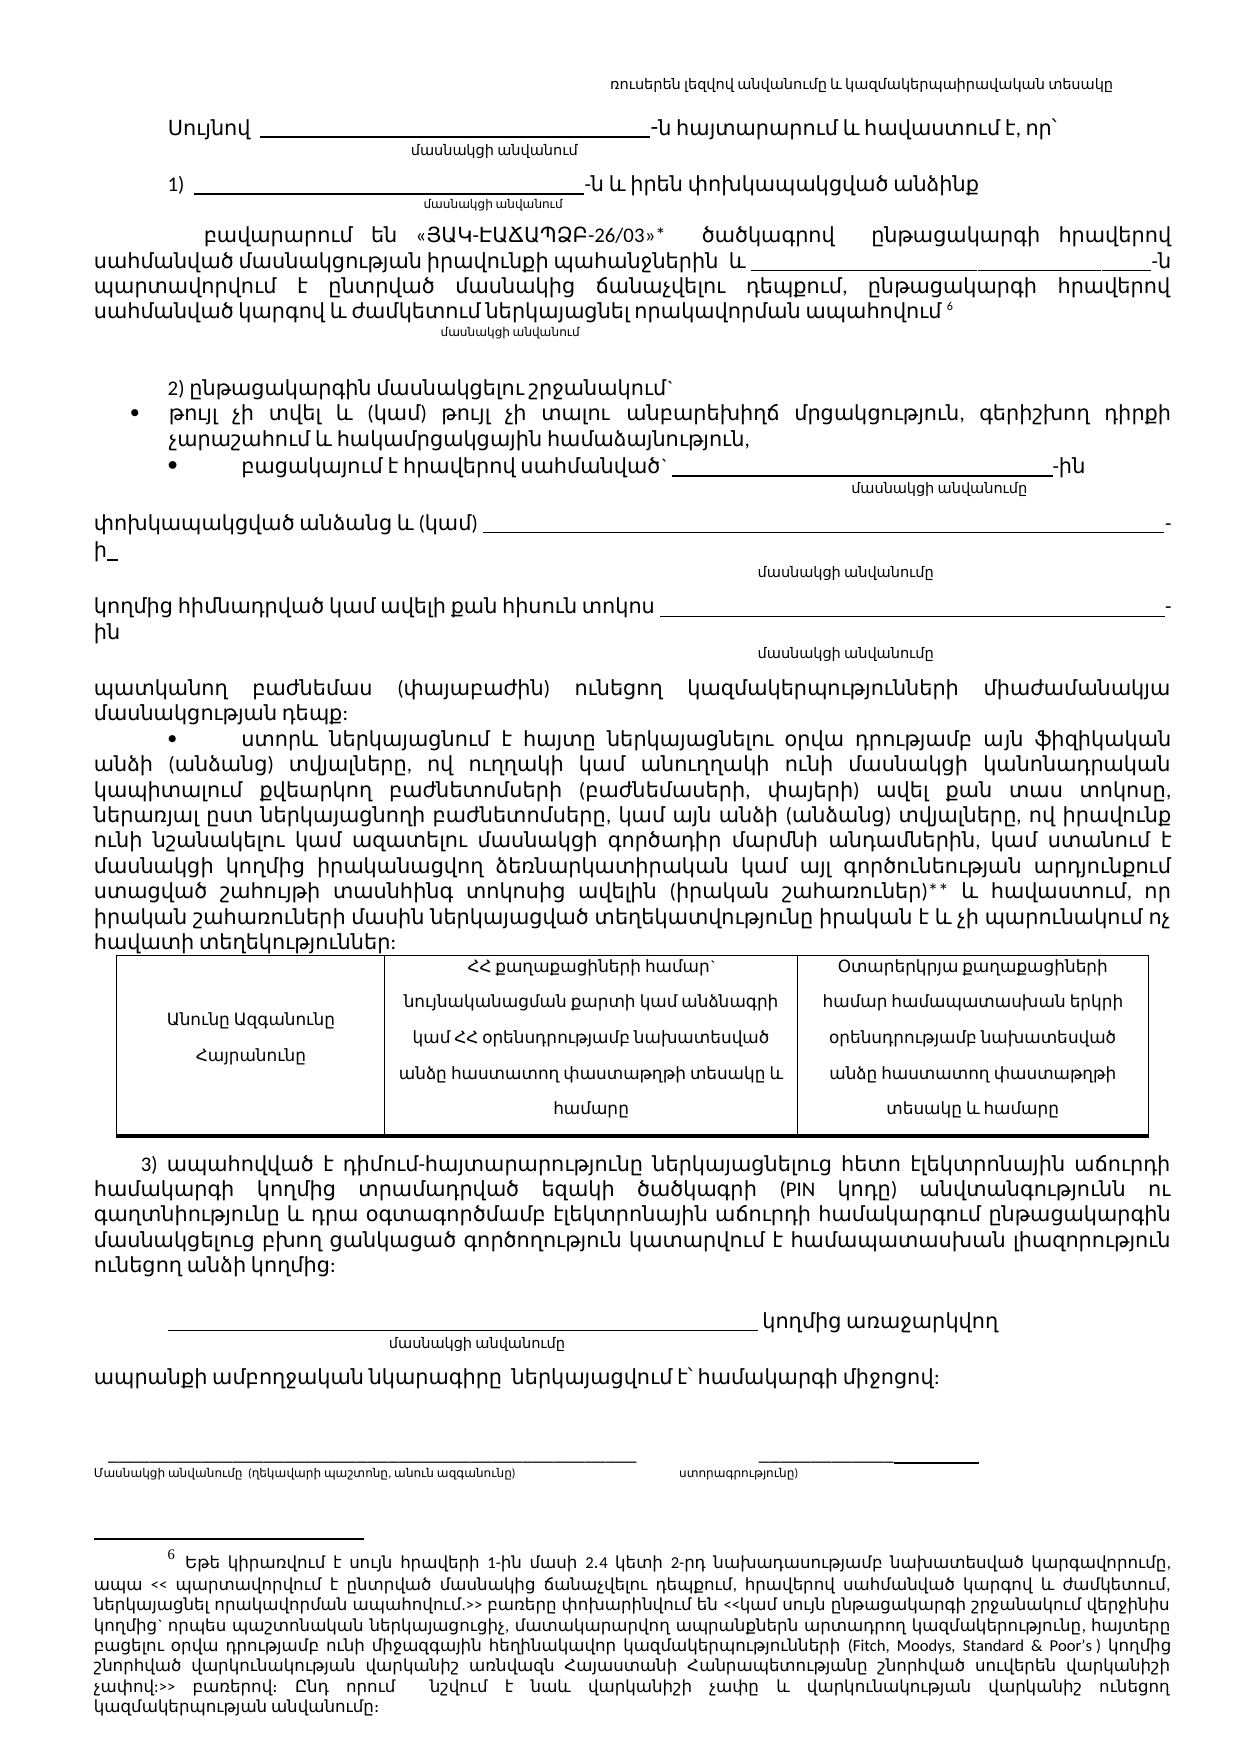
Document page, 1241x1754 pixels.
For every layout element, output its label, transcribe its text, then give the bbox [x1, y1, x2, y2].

text պատկանող բաժնեմաս (փայաբաժին) ունեցող կազմակերպությունների միաժամանակյա մասնակցության դեպք: [94, 675, 1171, 726]
list թույլ չի տվել և (կամ) թույլ չի տալու անբարեխիղճ մրցակցություն, գերիշխող դիրքի չարաշահում և հակամրցակցային համաձայնություն, [131, 400, 1171, 451]
text ապրանքի ամբողջական նկարագիրը ներկայացվում է՝ համակարգի միջոցով: [94, 1364, 1171, 1390]
text ռուսերեն լեզվով անվանումը և կազմակերպաիրավական տեսակը [536, 75, 1171, 106]
text մասնակցի անվանումը [94, 479, 1171, 510]
text կողմից հիմնադրված կամ ավելի քան հիսուն տոկոս -ին [94, 594, 1171, 644]
text կողմից առաջարկվող [94, 1308, 1171, 1334]
text փոխկապակցված անձանց և (կամ) -ի [94, 510, 1171, 563]
table_header Օտարերկրյա քաղաքացիների համար համապատասխան երկրի օրենսդրությամբ նախատեսված անձը հաստատող փաստաթղթի տեսակը և համարը [798, 956, 1148, 1134]
text 3) ապահովված է դիմում-հայտարարությունը ներկայացնելուց հետո էլեկտրոնային աճուրդի համակարգի կողմից տրամադրված եզակի ծածկագրի (PIN կոդը) անվտանգությունն ու գաղտնիությունը և դրա օգտագործմամբ էլեկտրոնային աճուրդի համակարգում ընթացակարգին մասնակցելուց բխող ցանկացած գործողություն կատարվում է համապատասխան լիազորություն ունեցող անձի կողմից: [94, 1151, 1171, 1278]
text 2) ընթացակարգին մասնակցելու շրջանակում` [94, 375, 1171, 400]
list բացակայում է հրավերով սահմանված` -ին [94, 451, 1171, 479]
text մասնակցի անվանումը [94, 1334, 1171, 1364]
text 1) -ն և իրեն փոխկապակցված անձինք [94, 172, 1171, 197]
text մասնակցի անվանում [94, 141, 1171, 172]
text մասնակցի անվանումը [94, 563, 1171, 594]
table_header Անունը Ազգանունը Հայրանունը [117, 956, 384, 1134]
table_header ՀՀ քաղաքացիների համար` նույնականացման քարտի կամ անձնագրի կամ ՀՀ օրենսդրությամբ նախատեսված անձը հաստատող փաստաթղթի տեսակը և համարը [385, 956, 797, 1134]
list ստորև ներկայացնում է հայտը ներկայացնելու օրվա դրությամբ այն ֆիզիկական անձի (անձանց) տվյալները, ով ուղղակի կամ անուղղակի ունի մասնակցի կանոնադրական կապիտալում քվեարկող բաժնետոմսերի (բաժնեմասերի, փայերի) ավել քան տաս տոկոսը, ներառյալ ըստ ներկայացնողի բաժնետոմսերը, կամ այն անձի (անձանց) տվյալները, ով իրավունք ունի նշանակելու կամ ազատելու մասնակցի գործադիր մարմնի անդամներին, կամ ստանում է մասնակցի կողմից իրականացվող ձեռնարկատիրական կամ այլ գործունեության արդյունքում ստացված շահույթի տասնհինգ տոկոսից ավելին (իրական շահառուներ)** և հավաստում, որ իրական շահառուների մասին ներկայացված տեղեկատվությունը իրական է և չի պարունակում ոչ հավատի տեղեկություններ: [94, 726, 1171, 955]
text ___________________________________________________ _____________ Մասնակցի անվանումը (ղեկավարի պաշտոնը, անուն ազգանունը) ստորագրությունը) [94, 1441, 1171, 1491]
text մասնակցի անվանում [94, 324, 1171, 349]
text մասնակցի անվանում [94, 197, 1171, 222]
text բավարարում են «ՅԱԿ-ԷԱՃԱՊՁԲ-26/03»* ծածկագրով ընթացակարգի հրավերով սահմանված մասնակցության իրավունքի պահանջներին և -ն պարտավորվում է ընտրված մասնակից ճանաչվելու դեպքում, ընթացակարգի հրավերով սահմանված կարգով և ժամկետում ներկայացնել որակավորման ապահովում [94, 222, 1171, 324]
text Սույնով -ն հայտարարում և հավաստում է, որ՝ [94, 111, 1171, 141]
text մասնակցի անվանումը [94, 644, 1171, 675]
